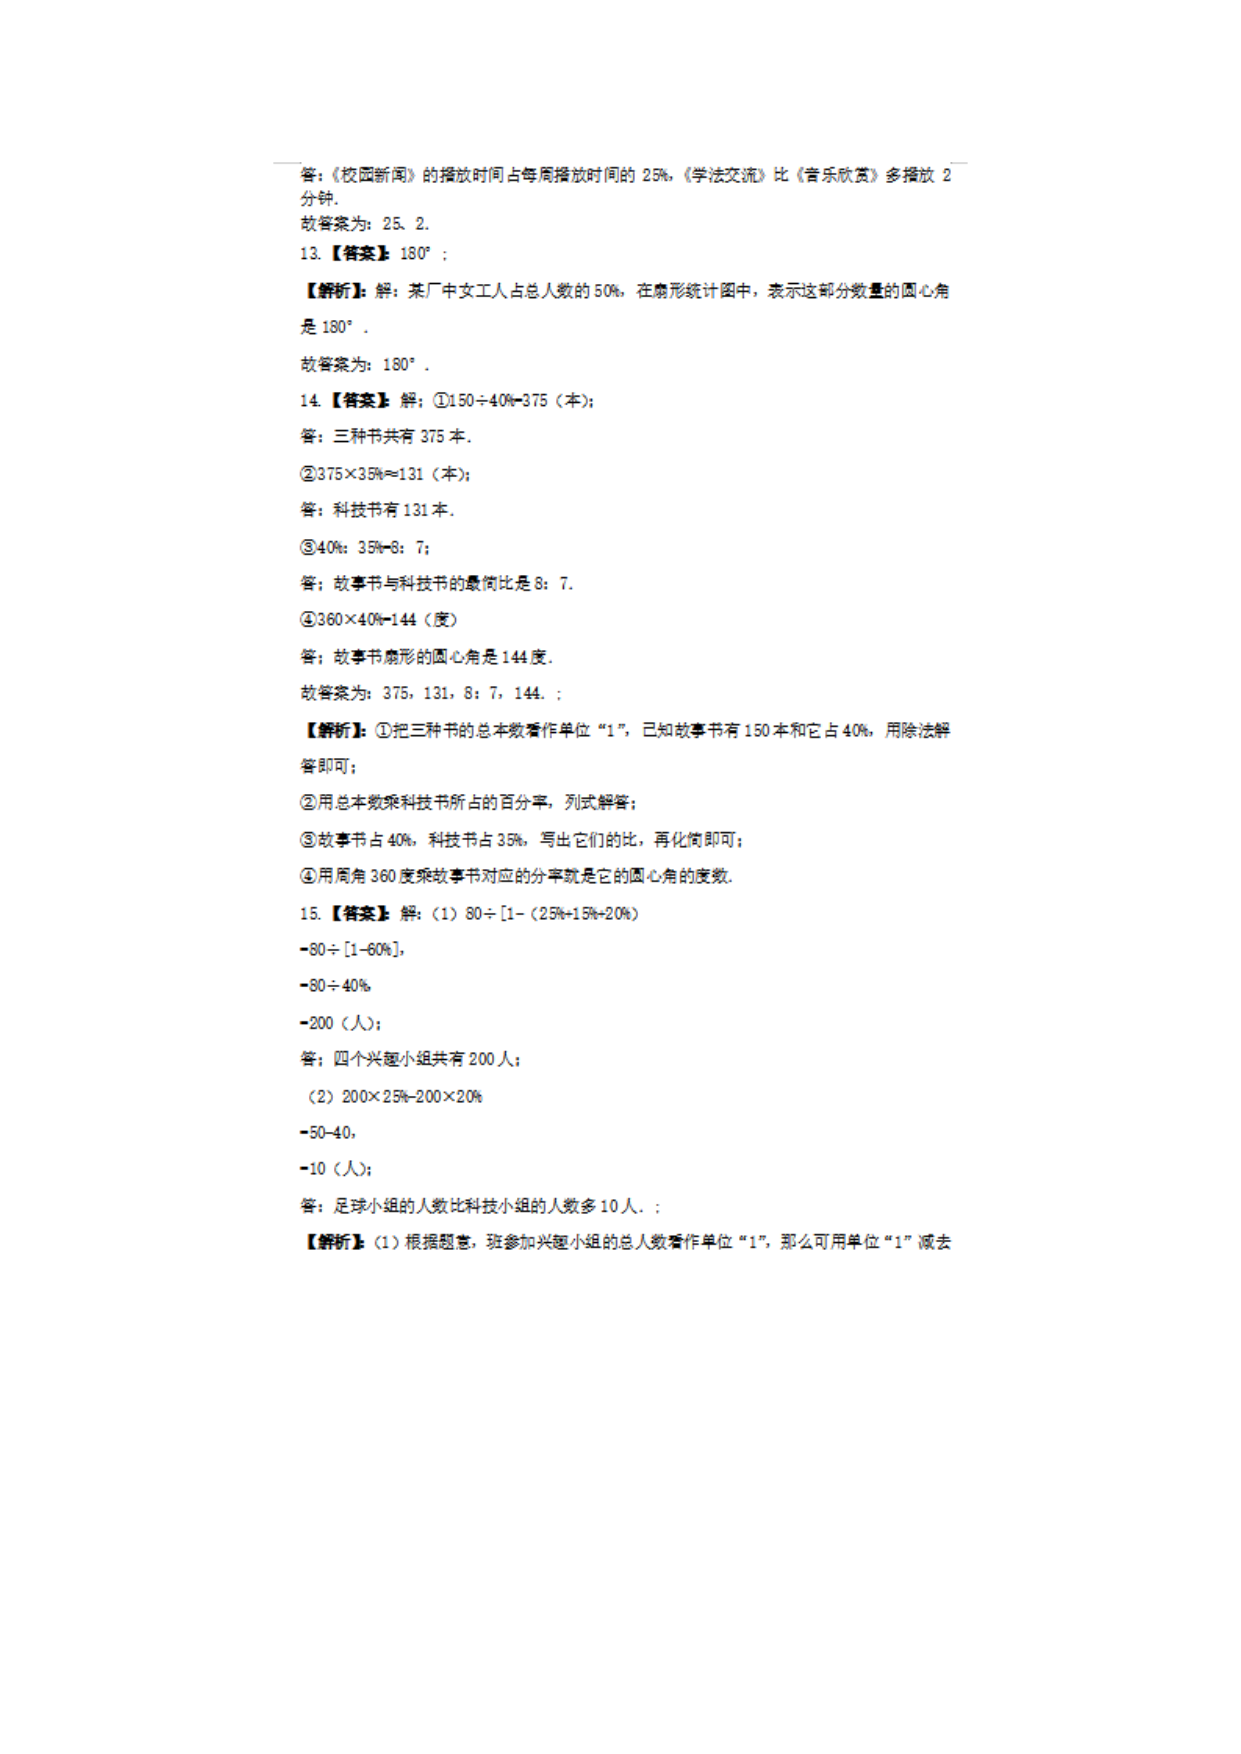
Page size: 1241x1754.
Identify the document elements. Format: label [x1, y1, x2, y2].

picture [272, 162, 968, 1253]
